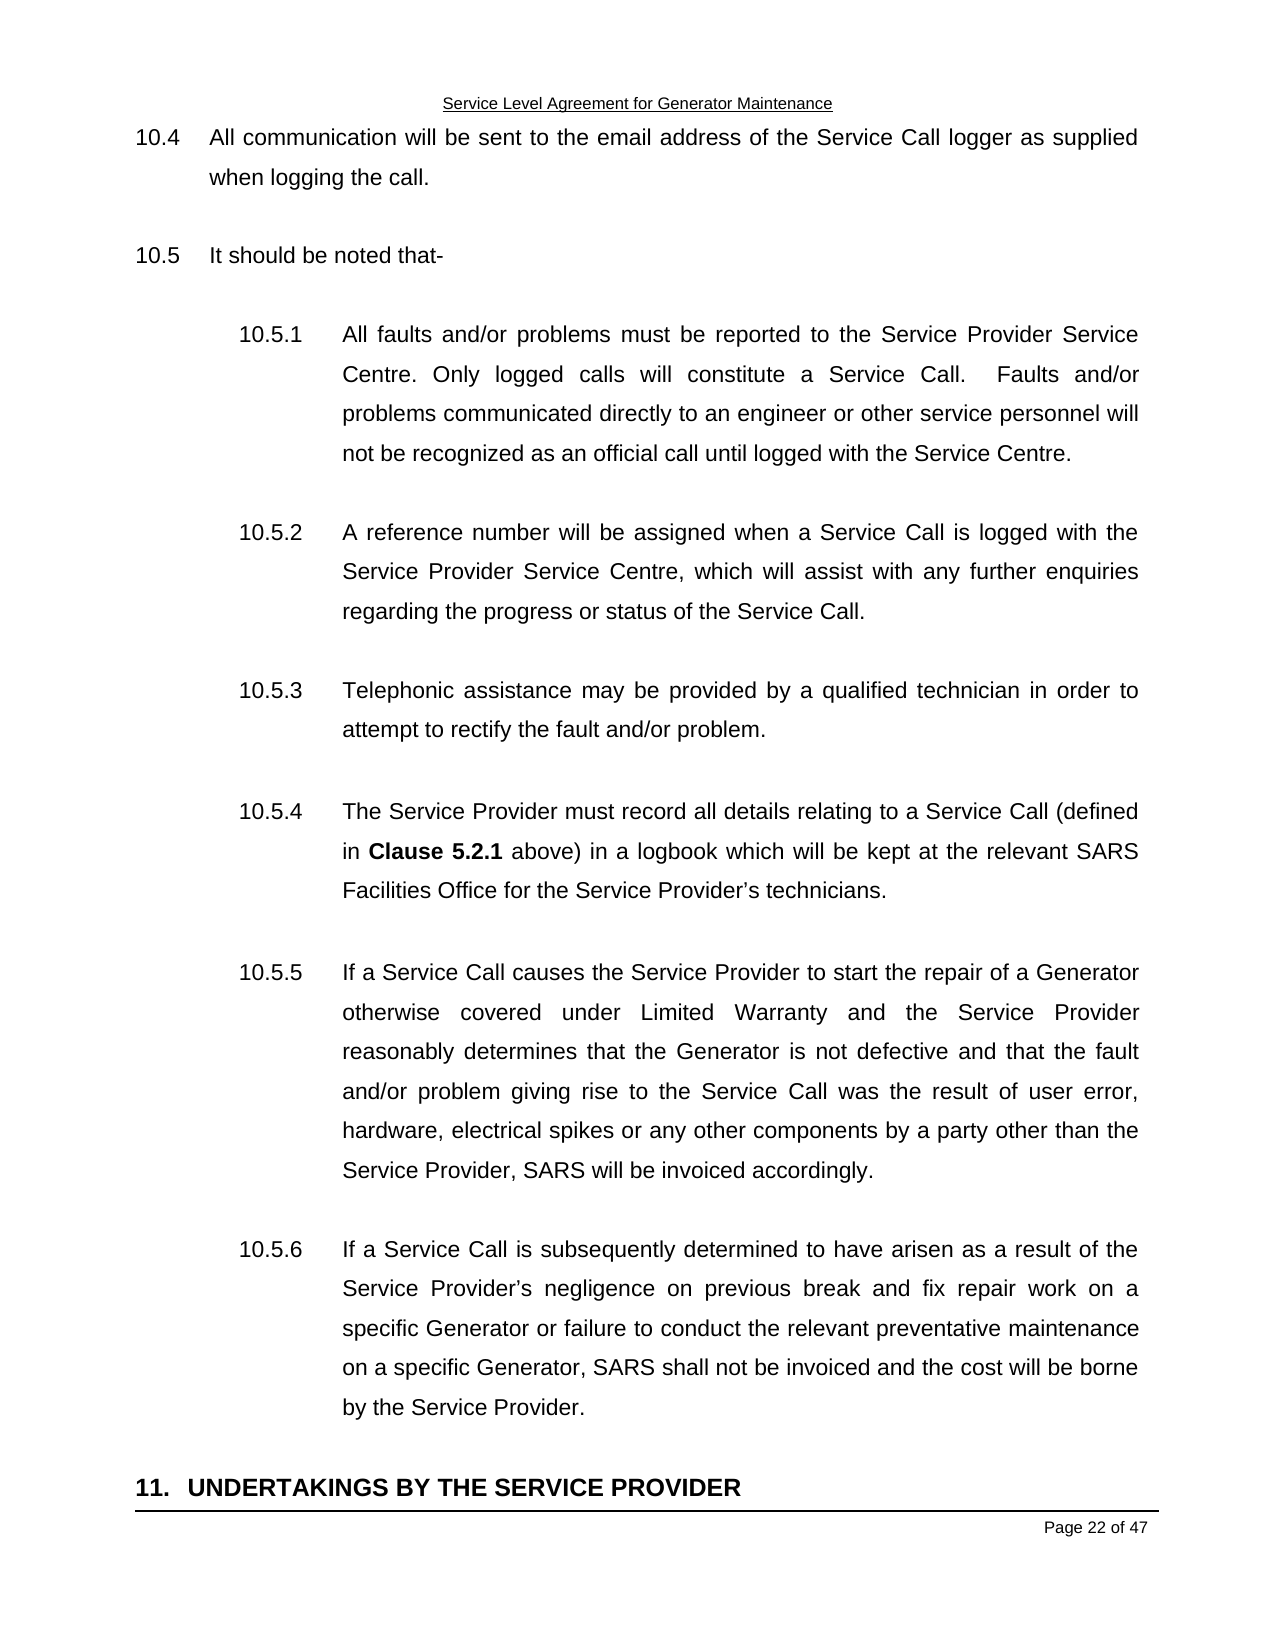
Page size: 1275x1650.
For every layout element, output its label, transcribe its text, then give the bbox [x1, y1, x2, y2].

subtitle The Service Provider must record all details relating to a Service Call (defined in Clause 5.2.1 above) in a logbook which will be kept at the relevant SARS Facilities Office for the Service Provider’s technicians. [239, 798, 1140, 904]
subtitle If a Service Call causes the Service Provider to start the repair of a Generator otherwise covered under Limited Warranty and the Service Provider reasonably determines that the Generator is not defective and that the fault and/or problem giving rise to the Service Call was the result of user error, hardware, electrical spikes or any other components by a party other than the Service Provider, SARS will be invoiced accordingly. [239, 959, 1140, 1183]
subtitle If a Service Call is subsequently determined to have arisen as a result of the Service Provider’s negligence on previous break and fix repair work on a specific Generator or failure to conduct the relevant preventative maintenance on a specific Generator, SARS shall not be invoiced and the cost will be borne by the Service Provider. [239, 1236, 1140, 1420]
subtitle undertakings by the service provider [135, 1473, 1140, 1501]
subtitle It should be noted that- [135, 242, 1140, 269]
subtitle All communication will be sent to the email address of the Service Call logger as supplied when logging the call. [135, 124, 1140, 190]
subtitle Telephonic assistance may be provided by a qualified technician in order to attempt to rectify the fault and/or problem. [239, 677, 1140, 743]
subtitle All faults and/or problems must be reported to the Service Provider Service Centre. Only logged calls will constitute a Service Call. Faults and/or problems communicated directly to an engineer or other service personnel will not be recognized as an official call until logged with the Service Centre. [239, 321, 1140, 466]
subtitle A reference number will be assigned when a Service Call is logged with the Service Provider Service Centre, which will assist with any further enquiries regarding the progress or status of the Service Call. [239, 519, 1140, 624]
